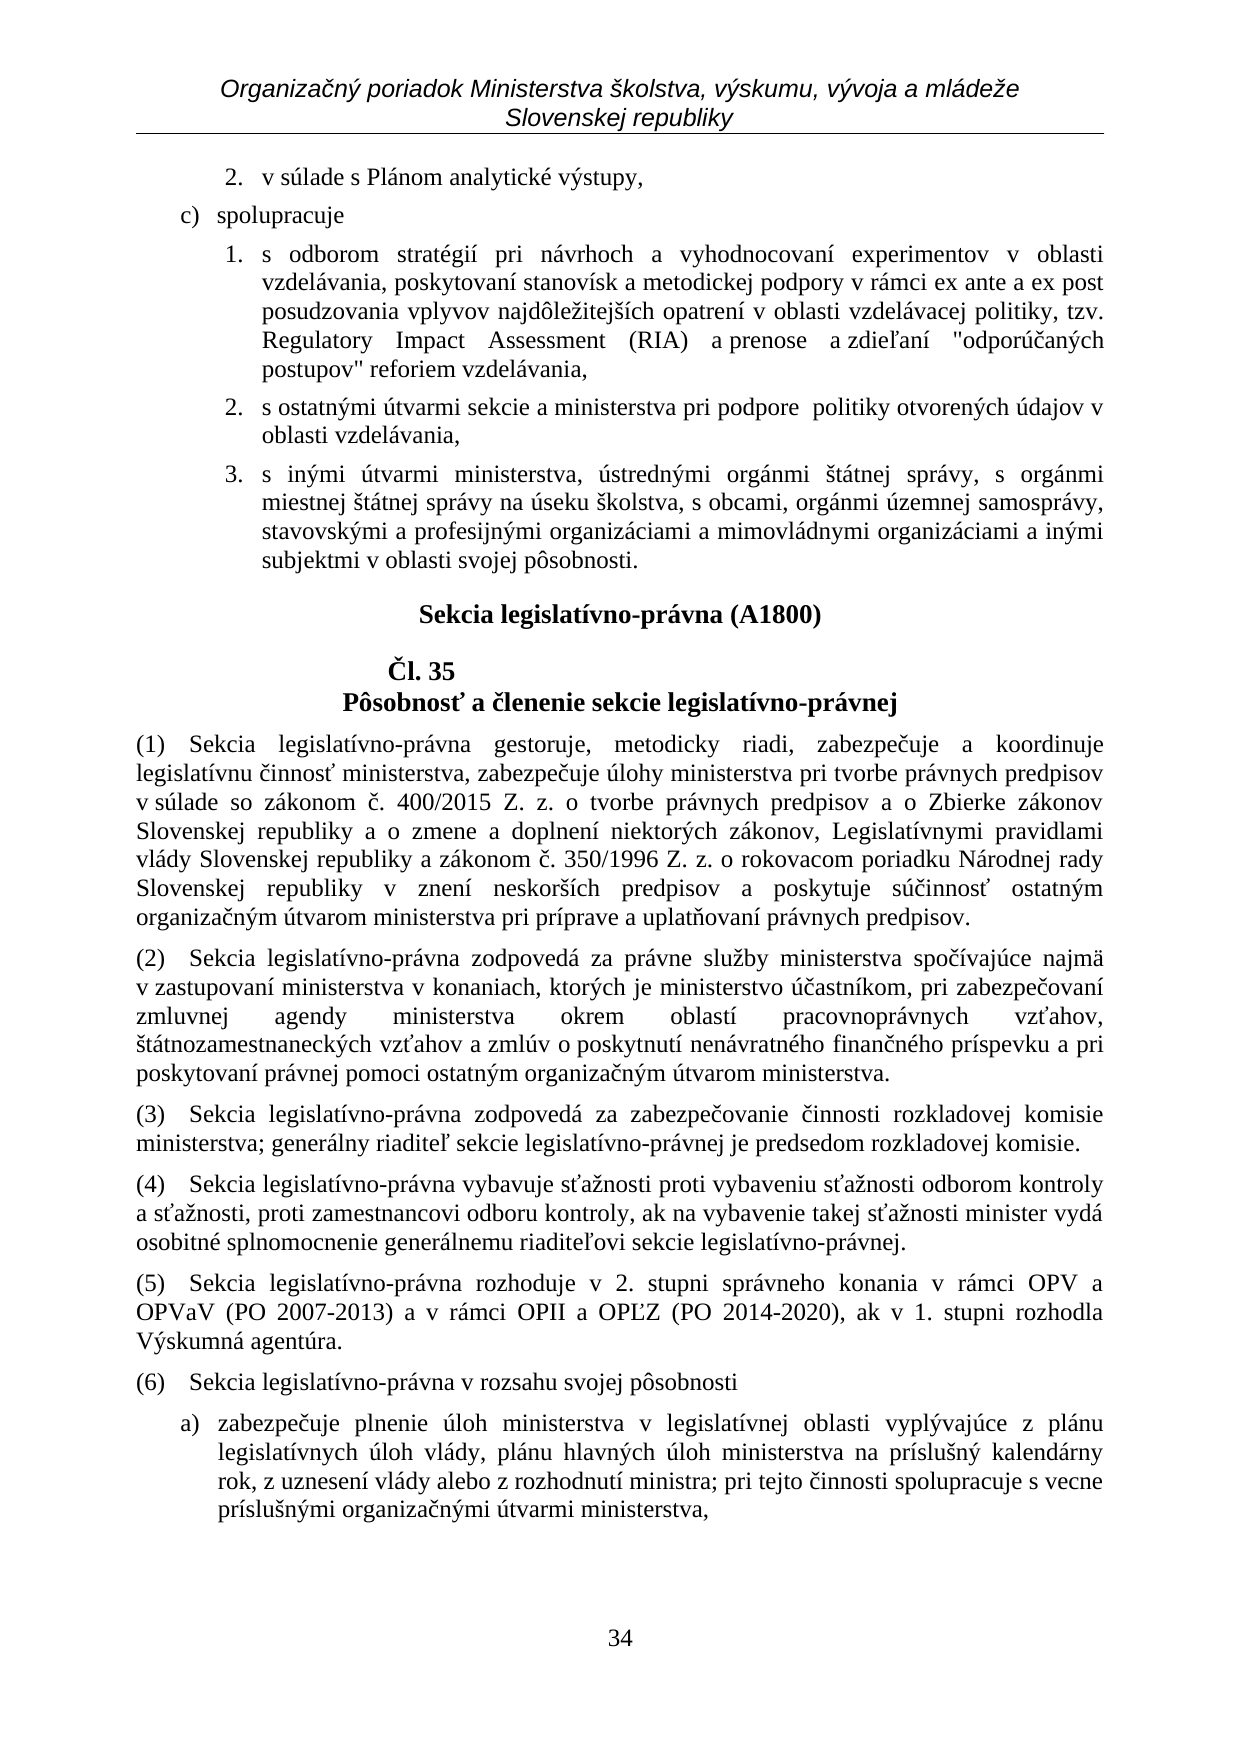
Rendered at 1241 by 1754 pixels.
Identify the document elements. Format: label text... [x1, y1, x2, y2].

subtitle Sekcia legislatívno-právna (A1800) [136, 599, 1104, 630]
subtitle Pôsobnosť a členenie sekcie legislatívno-právnej [136, 655, 1104, 717]
list Sekcia legislatívno-právna gestoruje, metodicky riadi, zabezpečuje a koordinuje legislatívnu činnosť ministerstva, zabezpečuje úlohy ministerstva pri tvorbe právnych predpisov v súlade so zákonom č. 400/2015 Z. z. o tvorbe právnych predpisov a o Zbierke zákonov Slovenskej republiky a o zmene a doplnení niektorých zákonov, Legislatívnymi pravidlami vlády Slovenskej republiky a zákonom č. 350/1996 Z. z. o rokovacom poriadku Národnej rady Slovenskej republiky v znení neskorších predpisov a poskytuje súčinnosť ostatným organizačným útvarom ministerstva pri príprave a uplatňovaní právnych predpisov. [136, 729, 1104, 931]
list Sekcia legislatívno-právna zodpovedá za právne služby ministerstva spočívajúce najmä v zastupovaní ministerstva v konaniach, ktorých je ministerstvo účastníkom, pri zabezpečovaní zmluvnej agendy ministerstva okrem oblastí pracovnoprávnych vzťahov, štátnozamestnaneckých vzťahov a zmlúv o poskytnutí nenávratného finančného príspevku a pri poskytovaní právnej pomoci ostatným organizačným útvarom ministerstva. [136, 943, 1104, 1087]
list Sekcia legislatívno-právna rozhoduje v 2. stupni správneho konania v rámci OPV a OPVaV (PO 2007-2013) a v rámci OPII a OPĽZ (PO 2014-2020), ak v 1. stupni rozhodla Výskumná agentúra. [136, 1268, 1104, 1354]
list Sekcia legislatívno-právna v rozsahu svojej pôsobnosti [136, 1367, 1104, 1396]
list s inými útvarmi ministerstva, ústrednými orgánmi štátnej správy, s orgánmi miestnej štátnej správy na úseku školstva, s obcami, orgánmi územnej samosprávy, stavovskými a profesijnými organizáciami a mimovládnymi organizáciami a inými subjektmi v oblasti svojej pôsobnosti. [224, 459, 1104, 574]
list spolupracuje [180, 201, 1104, 229]
list Sekcia legislatívno-právna zodpovedá za zabezpečovanie činnosti rozkladovej komisie ministerstva; generálny riaditeľ sekcie legislatívno-právnej je predsedom rozkladovej komisie. [136, 1099, 1104, 1157]
list v súlade s Plánom analytické výstupy, [224, 162, 1104, 191]
list s odborom stratégií pri návrhoch a vyhodnocovaní experimentov v oblasti vzdelávania, poskytovaní stanovísk a metodickej podpory v rámci ex ante a ex post posudzovania vplyvov najdôležitejších opatrení v oblasti vzdelávacej politiky, tzv. Regulatory Impact Assessment (RIA) a prenose a zdieľaní "odporúčaných postupov" reforiem vzdelávania, [224, 239, 1104, 382]
list zabezpečuje plnenie úloh ministerstva v legislatívnej oblasti vyplývajúce z plánu legislatívnych úloh vlády, plánu hlavných úloh ministerstva na príslušný kalendárny rok, z uznesení vlády alebo z rozhodnutí ministra; pri tejto činnosti spolupracuje s vecne príslušnými organizačnými útvarmi ministerstva, [180, 1408, 1104, 1523]
list s ostatnými útvarmi sekcie a ministerstva pri podpore politiky otvorených údajov v oblasti vzdelávania, [224, 392, 1104, 449]
list Sekcia legislatívno-právna vybavuje sťažnosti proti vybaveniu sťažnosti odborom kontroly a sťažnosti, proti zamestnancovi odboru kontroly, ak na vybavenie takej sťažnosti minister vydá osobitné splnomocnenie generálnemu riaditeľovi sekcie legislatívno-právnej. [136, 1169, 1104, 1256]
